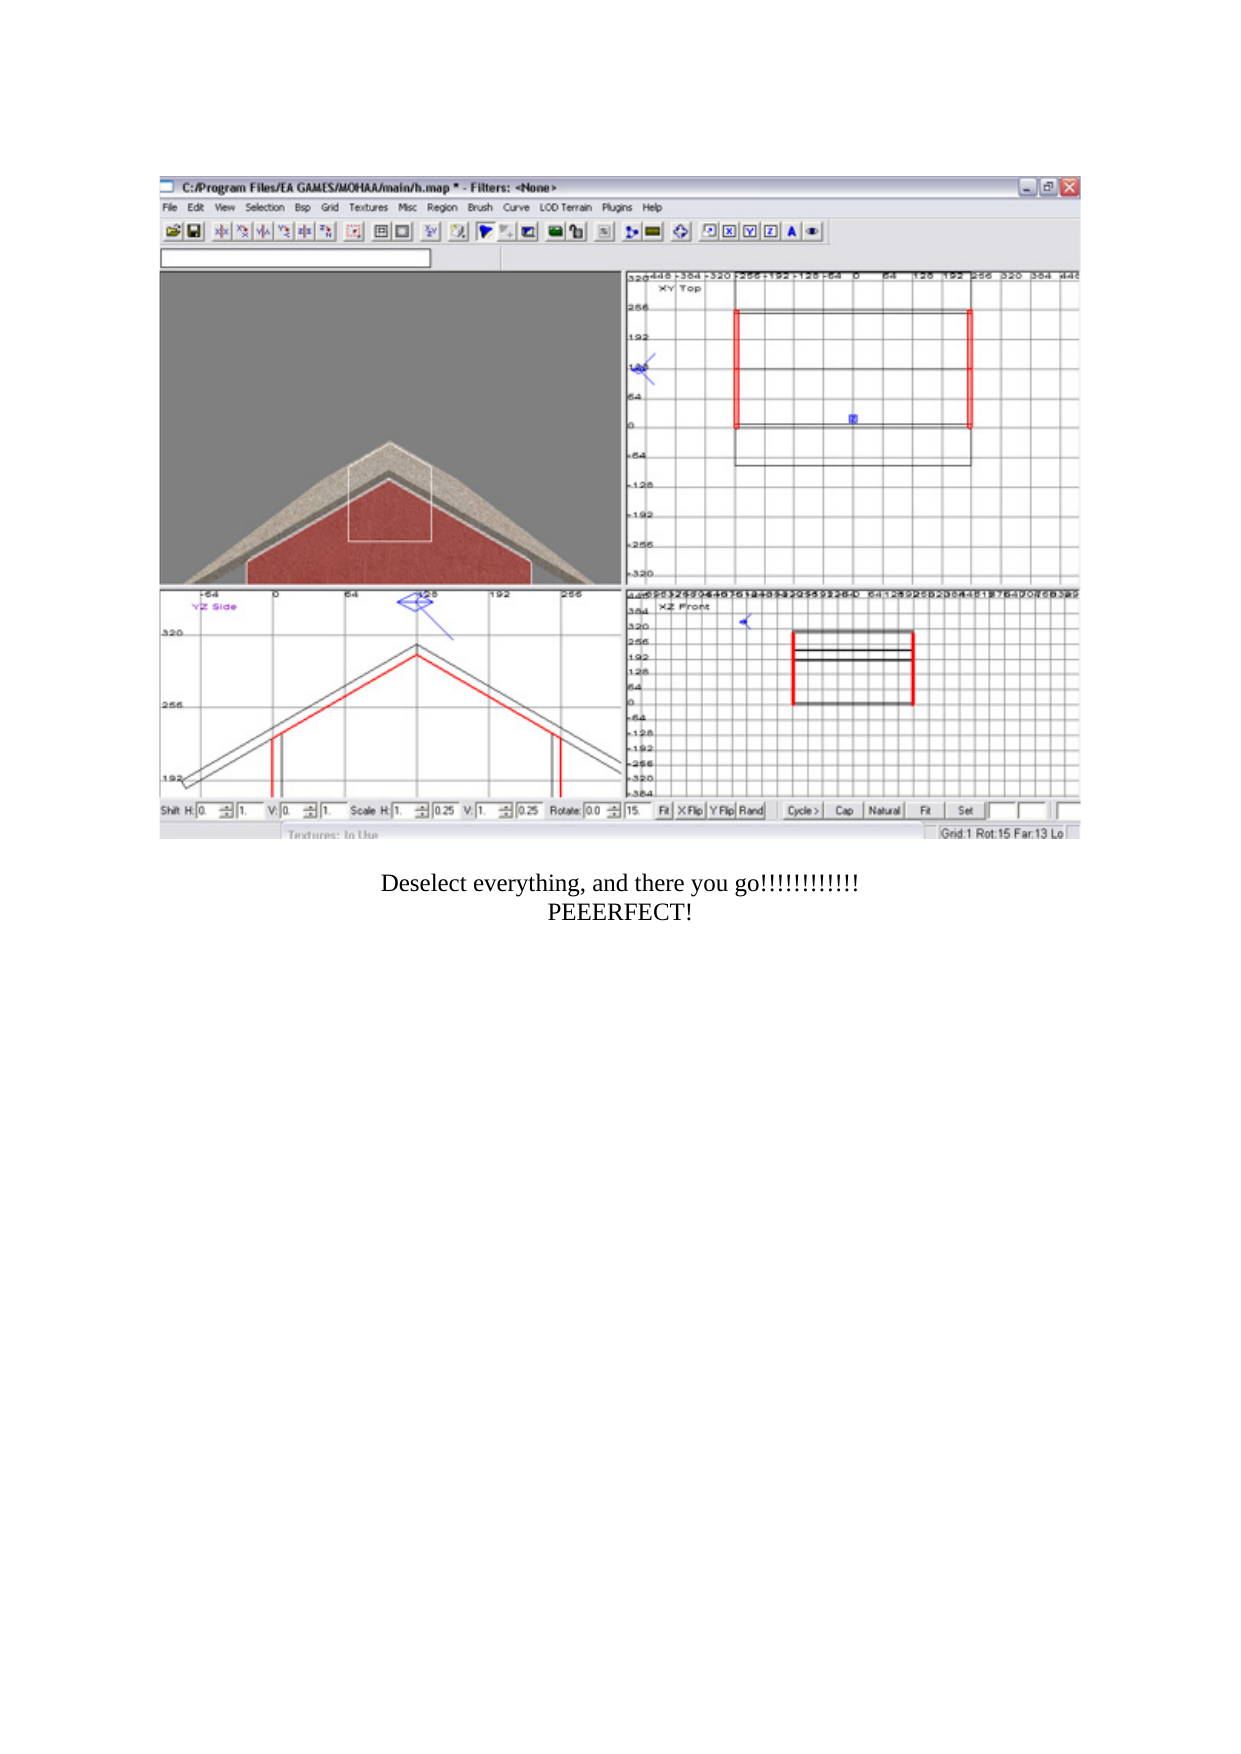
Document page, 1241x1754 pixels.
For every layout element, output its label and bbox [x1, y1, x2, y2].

picture [159, 176, 1081, 839]
table_cell [148, 148, 1093, 955]
